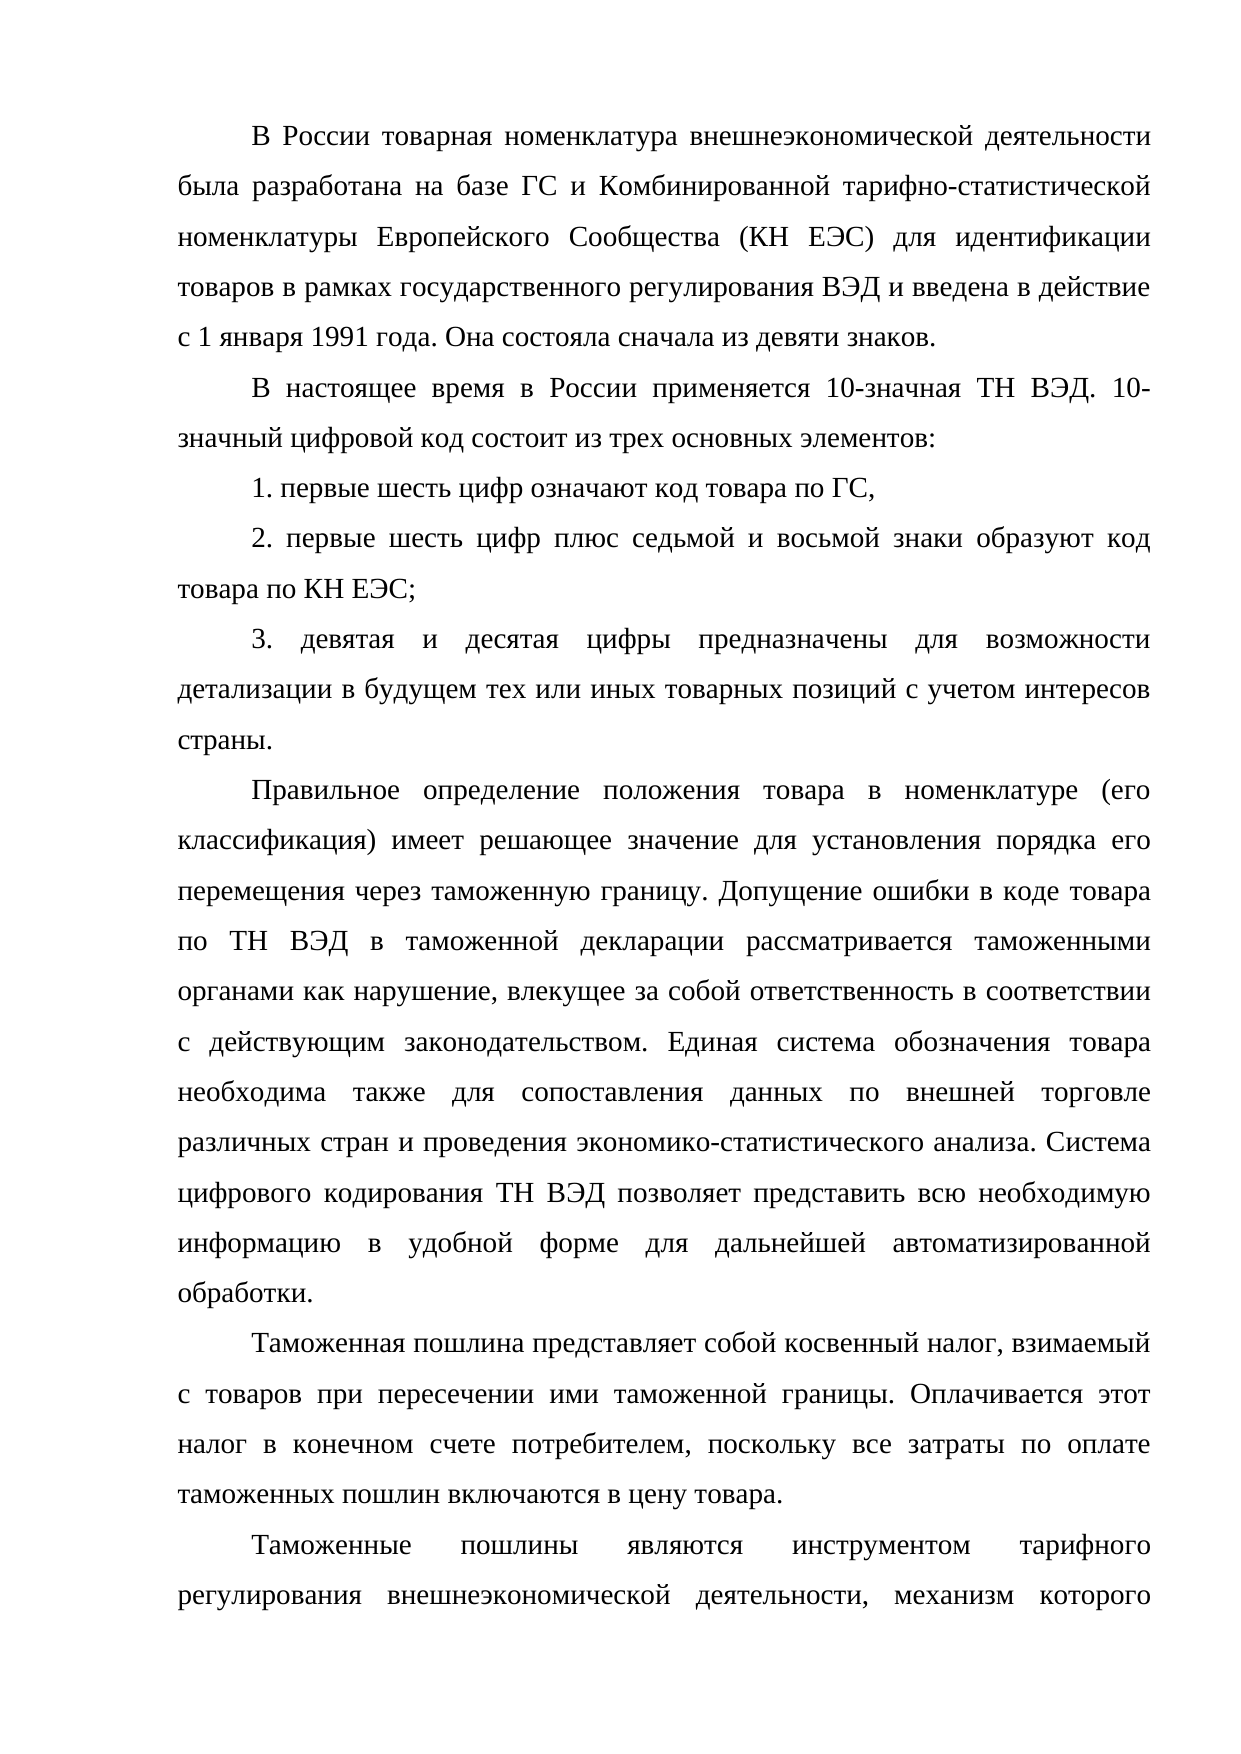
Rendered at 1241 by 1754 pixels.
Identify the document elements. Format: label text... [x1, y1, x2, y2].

text Правильное определение положения товара в номенклатуре (его классификация) имеет решающее значение для установления порядка его перемещения через таможенную границу. Допущение ошибки в коде товара по ТН ВЭД в таможенной декларации рассматривается таможенными органами как нарушение, влекущее за собой ответственность в соответствии с действующим законодательством. Единая система обозначения товара необходима также для сопоставления данных по внешней торговле различных стран и проведения экономико-статистического анализа. Система цифрового кодирования ТН ВЭД позволяет представить всю необходимую информацию в удобной форме для дальнейшей автоматизированной обработки. [177, 772, 1152, 1309]
text В России товарная номенклатура внешнеэкономической деятельности была разработана на базе ГС и Комбинированной тарифно-статистической номенклатуры Европейского Сообщества (КН ЕЭС) для идентификации товаров в рамках государственного регулирования ВЭД и введена в действие с 1 января 1991 года. Она состояла сначала из девяти знаков. [177, 118, 1152, 353]
text 1. первые шесть цифр означают код товара по ГС, [177, 470, 1152, 504]
text Таможенная пошлина представляет собой косвенный налог, взимаемый с товаров при пересечении ими таможенной границы. Оплачивается этот налог в конечном счете потребителем, поскольку все затраты по оплате таможенных пошлин включаются в цену товара. [177, 1326, 1152, 1510]
text 3. девятая и десятая цифры предназначены для возможности детализации в будущем тех или иных товарных позиций с учетом интересов страны. [177, 621, 1152, 755]
text В настоящее время в России применяется 10-значная ТН ВЭД. 10-значный цифровой код состоит из трех основных элементов: [177, 370, 1152, 453]
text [177, 1527, 1152, 1611]
text 2. первые шесть цифр плюс седьмой и восьмой знаки образуют код товара по КН ЕЭС; [177, 521, 1152, 604]
